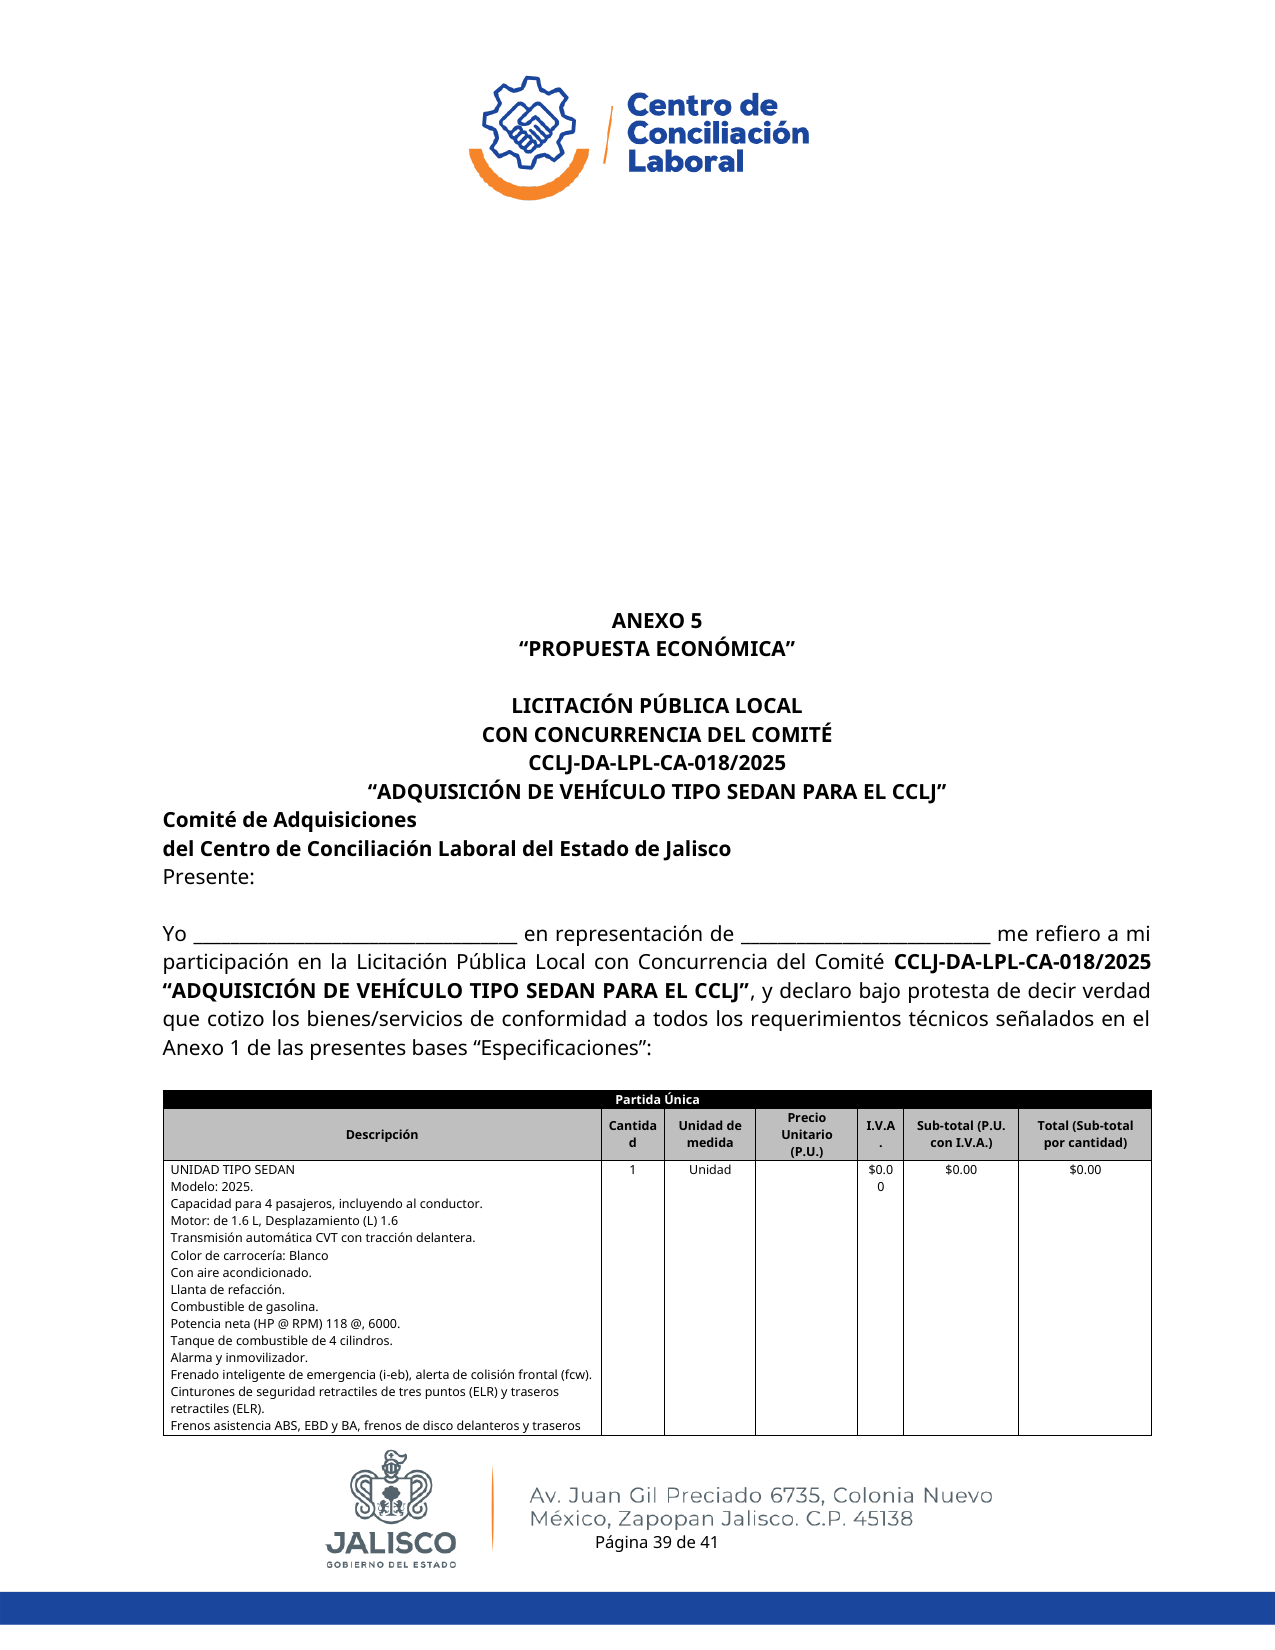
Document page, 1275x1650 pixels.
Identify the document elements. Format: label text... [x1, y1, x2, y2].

table_cell [756, 1161, 857, 1434]
table_cell $0.00 [1019, 1161, 1151, 1434]
picture [0, 3, 1275, 1650]
table_cell I.V.A. [858, 1109, 903, 1160]
table_cell Total (Sub-total por cantidad) [1019, 1109, 1151, 1160]
table_header Partida Única [164, 1091, 1152, 1108]
table_cell Cantidad [602, 1109, 664, 1160]
table_cell Descripción [164, 1109, 601, 1160]
text del Centro de Conciliación Laboral del Estado de Jalisco [162, 834, 1152, 862]
text CCLJ-DA-LPL-CA-018/2025 [162, 748, 1152, 777]
table_cell 1 [602, 1161, 664, 1434]
table_cell $0.00 [904, 1161, 1018, 1434]
text Yo ___________________________________ en representación de ___________________________ me refiero a mi participación en la Licitación Pública Local con Concurrencia del Comité CCLJ-DA-LPL-CA-018/2025 “ADQUISICIÓN DE VEHÍCULO TIPO SEDAN PARA EL CCLJ”, y declaro bajo protesta de decir verdad que cotizo los bienes/servicios de conformidad a todos los requerimientos técnicos señalados en el Anexo 1 de las presentes bases “Especificaciones”: [162, 919, 1152, 1061]
text “ADQUISICIÓN DE VEHÍCULO TIPO SEDAN PARA EL CCLJ” [162, 777, 1152, 805]
text Presente: [162, 862, 1152, 891]
text CON CONCURRENCIA DEL COMITÉ [162, 720, 1152, 748]
table_cell Sub-total (P.U. con I.V.A.) [904, 1109, 1018, 1160]
table_cell $0.00 [858, 1161, 903, 1434]
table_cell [164, 1161, 601, 1434]
table_cell Precio Unitario (P.U.) [756, 1109, 857, 1160]
table_cell Unidad [665, 1161, 755, 1434]
text ANEXO 5 [162, 606, 1152, 634]
text “PROPUESTA ECONÓMICA” [162, 634, 1152, 663]
text Comité de Adquisiciones [162, 805, 1152, 834]
text LICITACIÓN PÚBLICA LOCAL [162, 692, 1152, 720]
table_cell Unidad de medida [665, 1109, 755, 1160]
